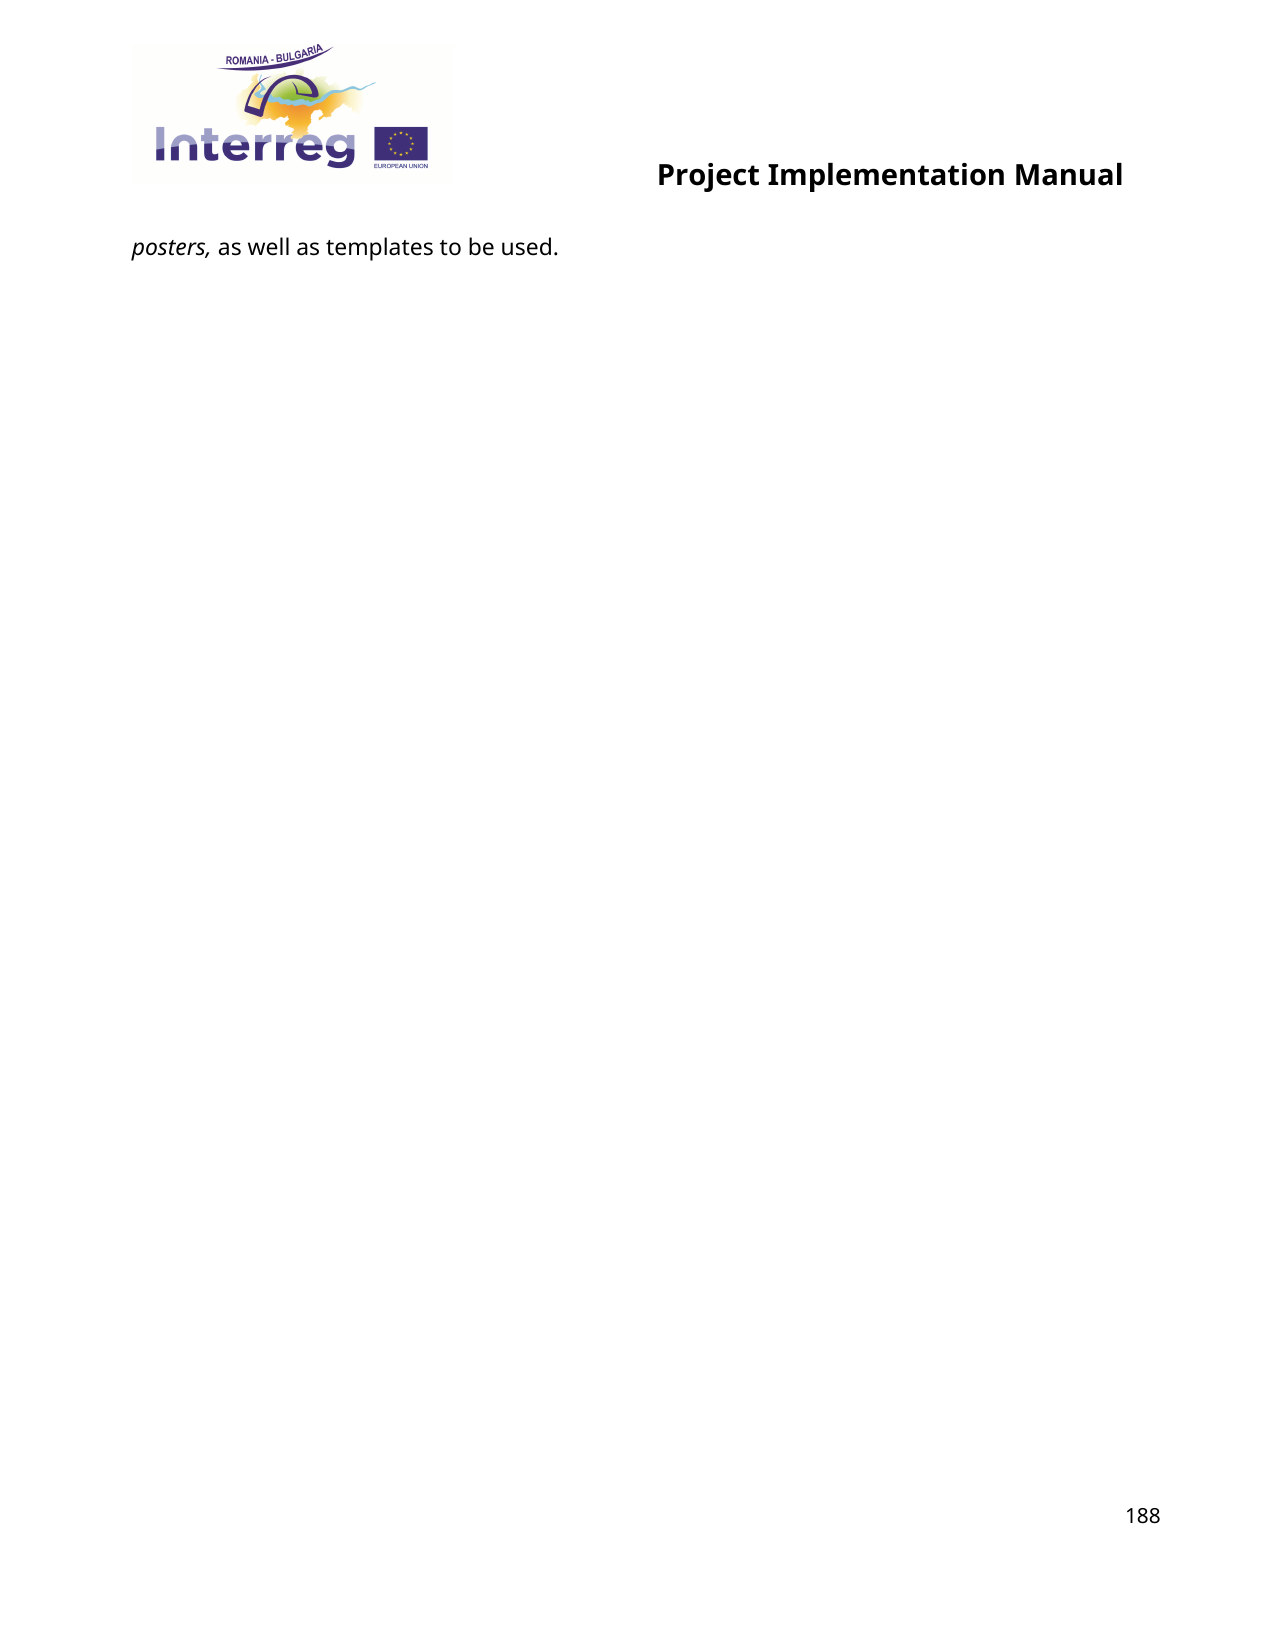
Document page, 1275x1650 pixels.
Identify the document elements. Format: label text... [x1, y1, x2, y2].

picture [131, 44, 454, 185]
